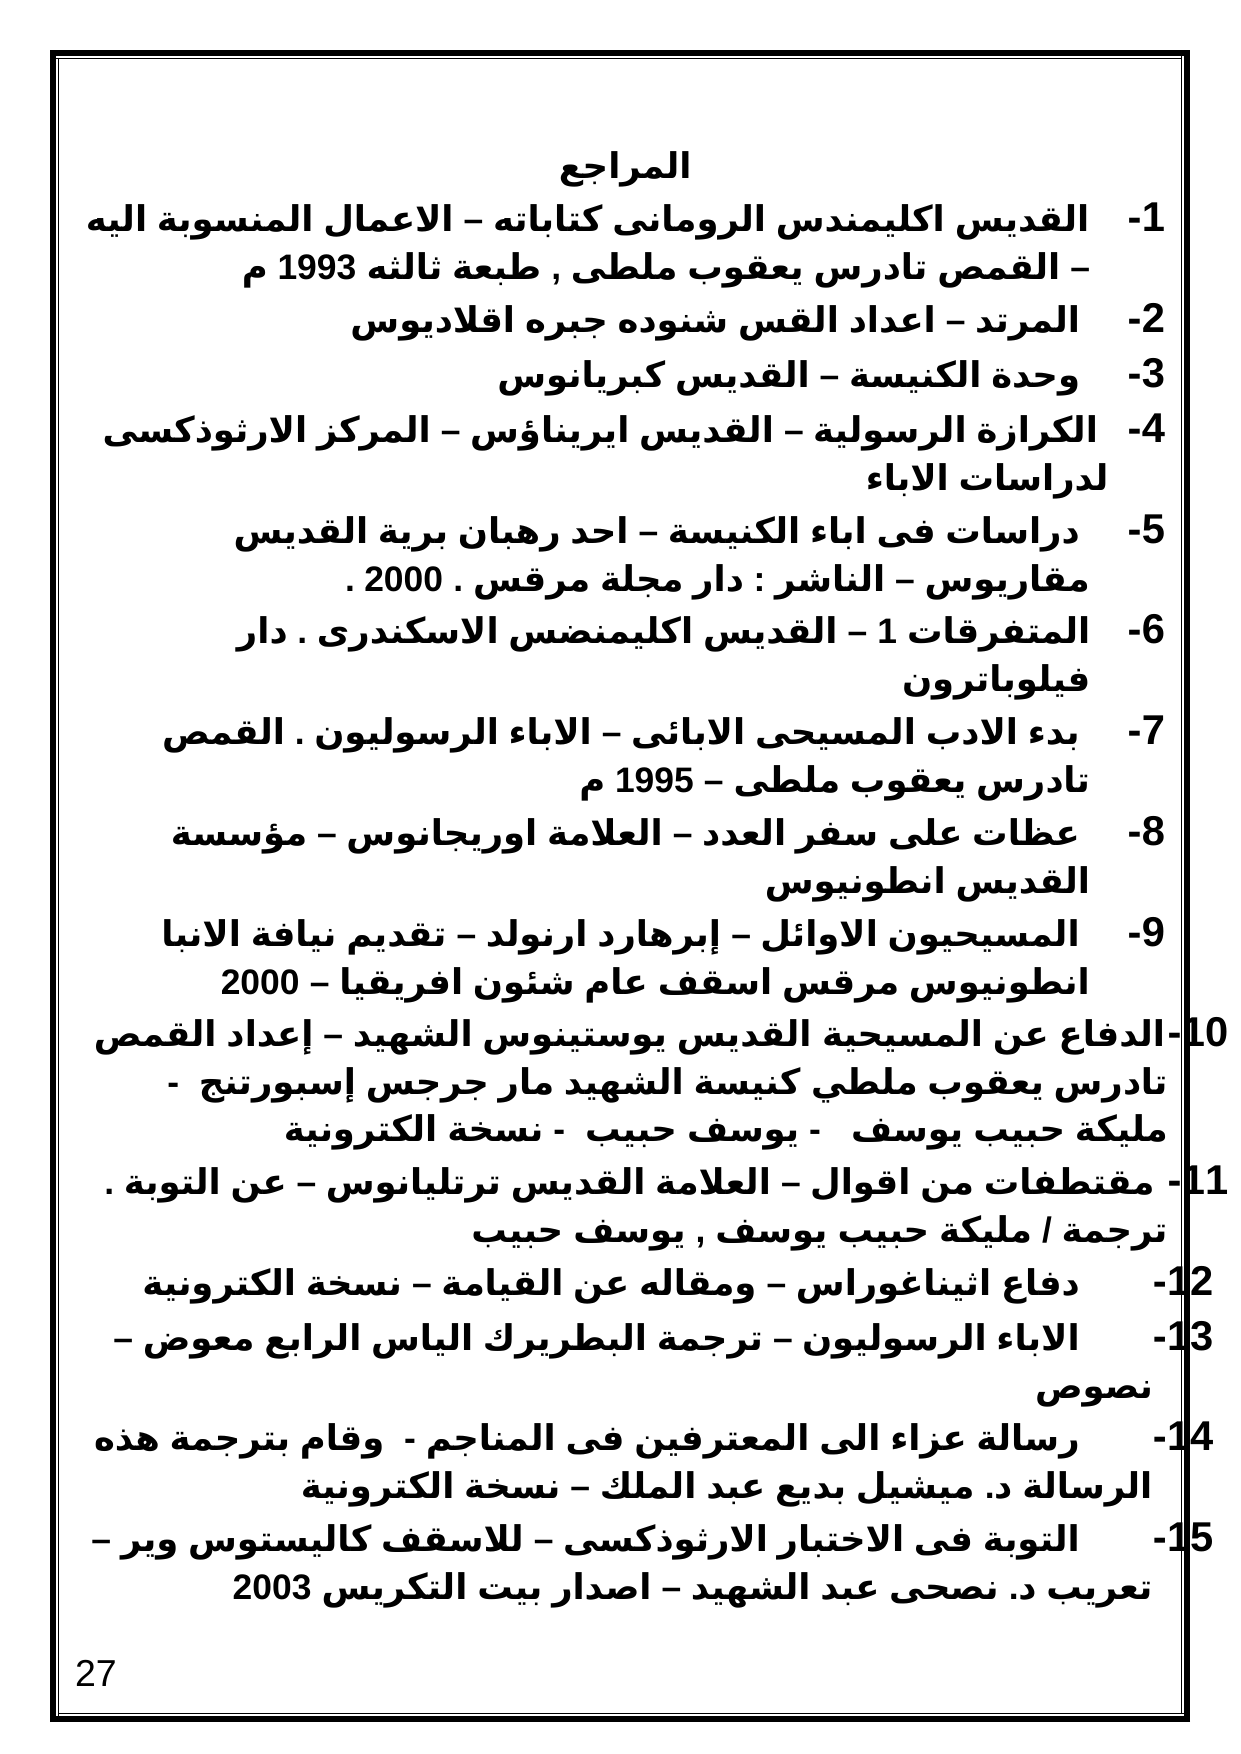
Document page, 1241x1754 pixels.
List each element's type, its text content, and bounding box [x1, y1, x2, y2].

list عظات على سفر العدد – العلامة اوريجانوس – مؤسسة القديس انطونيوس [75, 806, 1128, 901]
list التوبة فى الاختبار الارثوذكسى – للاسقف كاليستوس وير – تعريب د. نصحى عبد الشهيد – اصدار بيت التكريس 2003 [75, 1512, 1153, 1607]
list دفاع اثيناغوراس – ومقاله عن القيامة – نسخة الكترونية [75, 1256, 1153, 1304]
list الاباء الرسوليون – ترجمة البطريرك الياس الرابع معوض – نصوص [75, 1311, 1153, 1406]
list القديس اكليمندس الرومانى كتاباته – الاعمال المنسوبة اليه – القمص تادرس يعقوب ملطى , طبعة ثالثه 1993 م [75, 192, 1128, 287]
list المسيحيون الاوائل – إبرهارد ارنولد – تقديم نيافة الانبا انطونيوس مرقس اسقف عام شئون افريقيا – 2000 [75, 907, 1128, 1002]
list دراسات فى اباء الكنيسة – احد رهبان برية القديس مقاريوس – الناشر : دار مجلة مرقس . 2000 . [75, 504, 1128, 599]
list وحدة الكنيسة – القديس كبريانوس [75, 348, 1128, 396]
list مقتطفات من اقوال – العلامة القديس ترتليانوس – عن التوبة . ترجمة / مليكة حبيب يوسف , يوسف حبيب [75, 1155, 1168, 1250]
list المتفرقات 1 – القديس اكليمنضس الاسكندرى . دار فيلوباترون [75, 605, 1128, 699]
list الكرازة الرسولية – القديس ايريناؤس – المركز الارثوذكسى لدراسات الاباء [75, 403, 1128, 498]
text المراجع [75, 146, 1165, 186]
list رسالة عزاء الى المعترفين فى المناجم - وقام بترجمة هذه الرسالة د. ميشيل بديع عبد الملك – نسخة الكترونية [75, 1412, 1153, 1506]
list بدء الادب المسيحى الابائى – الاباء الرسوليون . القمص تادرس يعقوب ملطى – 1995 م [75, 705, 1128, 800]
list المرتد – اعداد القس شنوده جبره اقلاديوس [75, 293, 1128, 341]
list الدفاع عن المسيحية القديس يوستينوس الشهيد – إعداد القمص تادرس يعقوب ملطي كنيسة الشهيد مار جرجس إسبورتنج - مليكة حبيب يوسف - يوسف حبيب - نسخة الكترونية [75, 1008, 1168, 1149]
